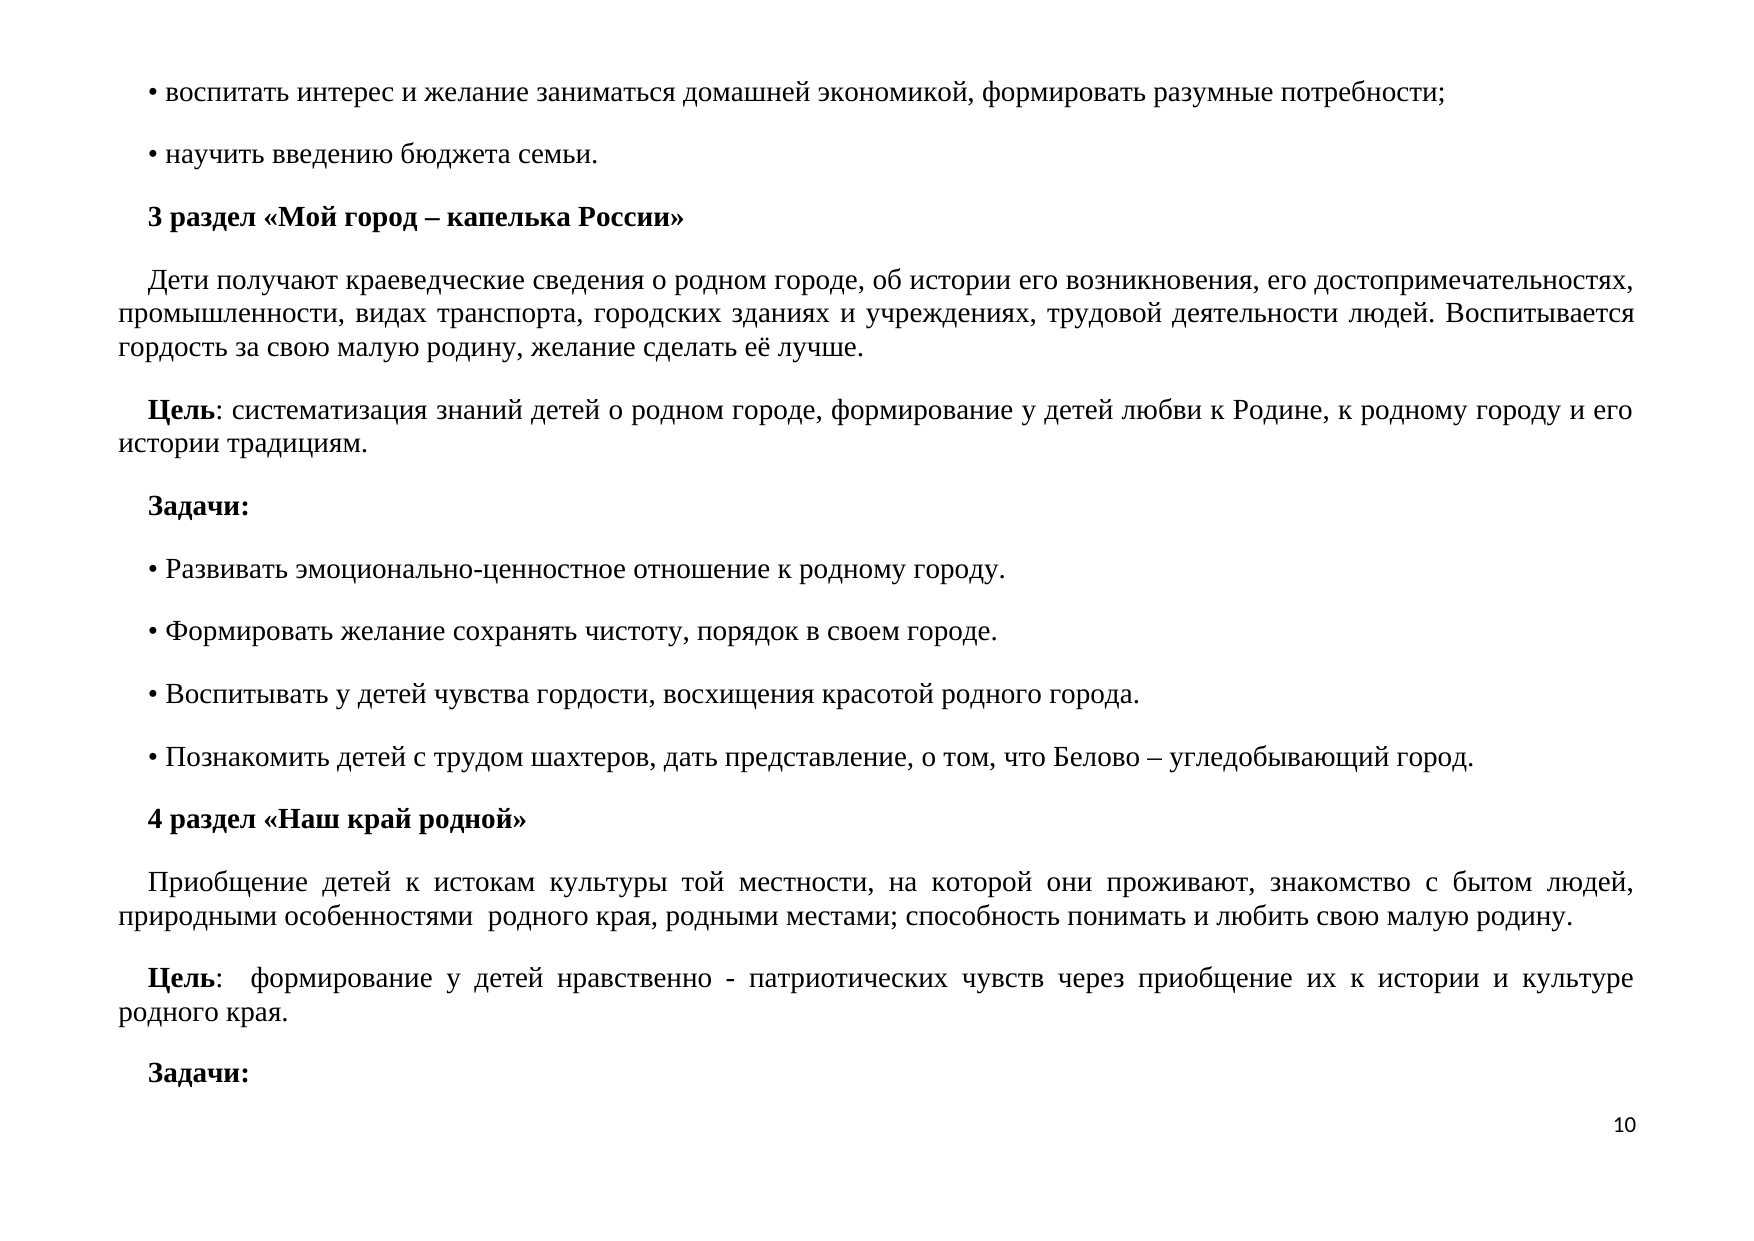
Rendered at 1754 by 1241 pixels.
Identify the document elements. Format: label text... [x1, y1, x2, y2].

text Задачи: [118, 1056, 1636, 1089]
text 4 раздел «Наш край родной» [118, 802, 1636, 835]
text • Воспитывать у детей чувства гордости, восхищения красотой родного города. [118, 676, 1636, 710]
text Цель: формирование у детей нравственно - патриотических чувств через приобщение их к истории и культуре родного края. [118, 961, 1636, 1028]
text 3 раздел «Мой город – капелька России» [118, 199, 1636, 233]
text • Познакомить детей с трудом шахтеров, дать представление, о том, что Белово – угледобывающий город. [118, 739, 1636, 772]
text • научить введению бюджета семьи. [118, 137, 1636, 170]
text Задачи: [118, 488, 1636, 522]
text Приобщение детей к истокам культуры той местности, на которой они проживают, знакомство с бытом людей, природными особенностями родного края, родными местами; способность понимать и любить свою малую родину. [118, 864, 1636, 931]
text • воспитать интерес и желание заниматься домашней экономикой, формировать разумные потребности; [118, 74, 1636, 107]
text • Формировать желание сохранять чистоту, порядок в своем городе. [118, 613, 1636, 647]
text Цель: систематизация знаний детей о родном городе, формирование у детей любви к Родине, к родному городу и его истории традициям. [118, 392, 1636, 459]
text • Развивать эмоционально-ценностное отношение к родному городу. [118, 551, 1636, 584]
text Дети получают краеведческие сведения о родном городе, об истории его возникновения, его достопримечательностях, промышленности, видах транспорта, городских зданиях и учреждениях, трудовой деятельности людей. Воспитывается гордость за свою малую родину, желание сделать её лучше. [118, 262, 1636, 363]
